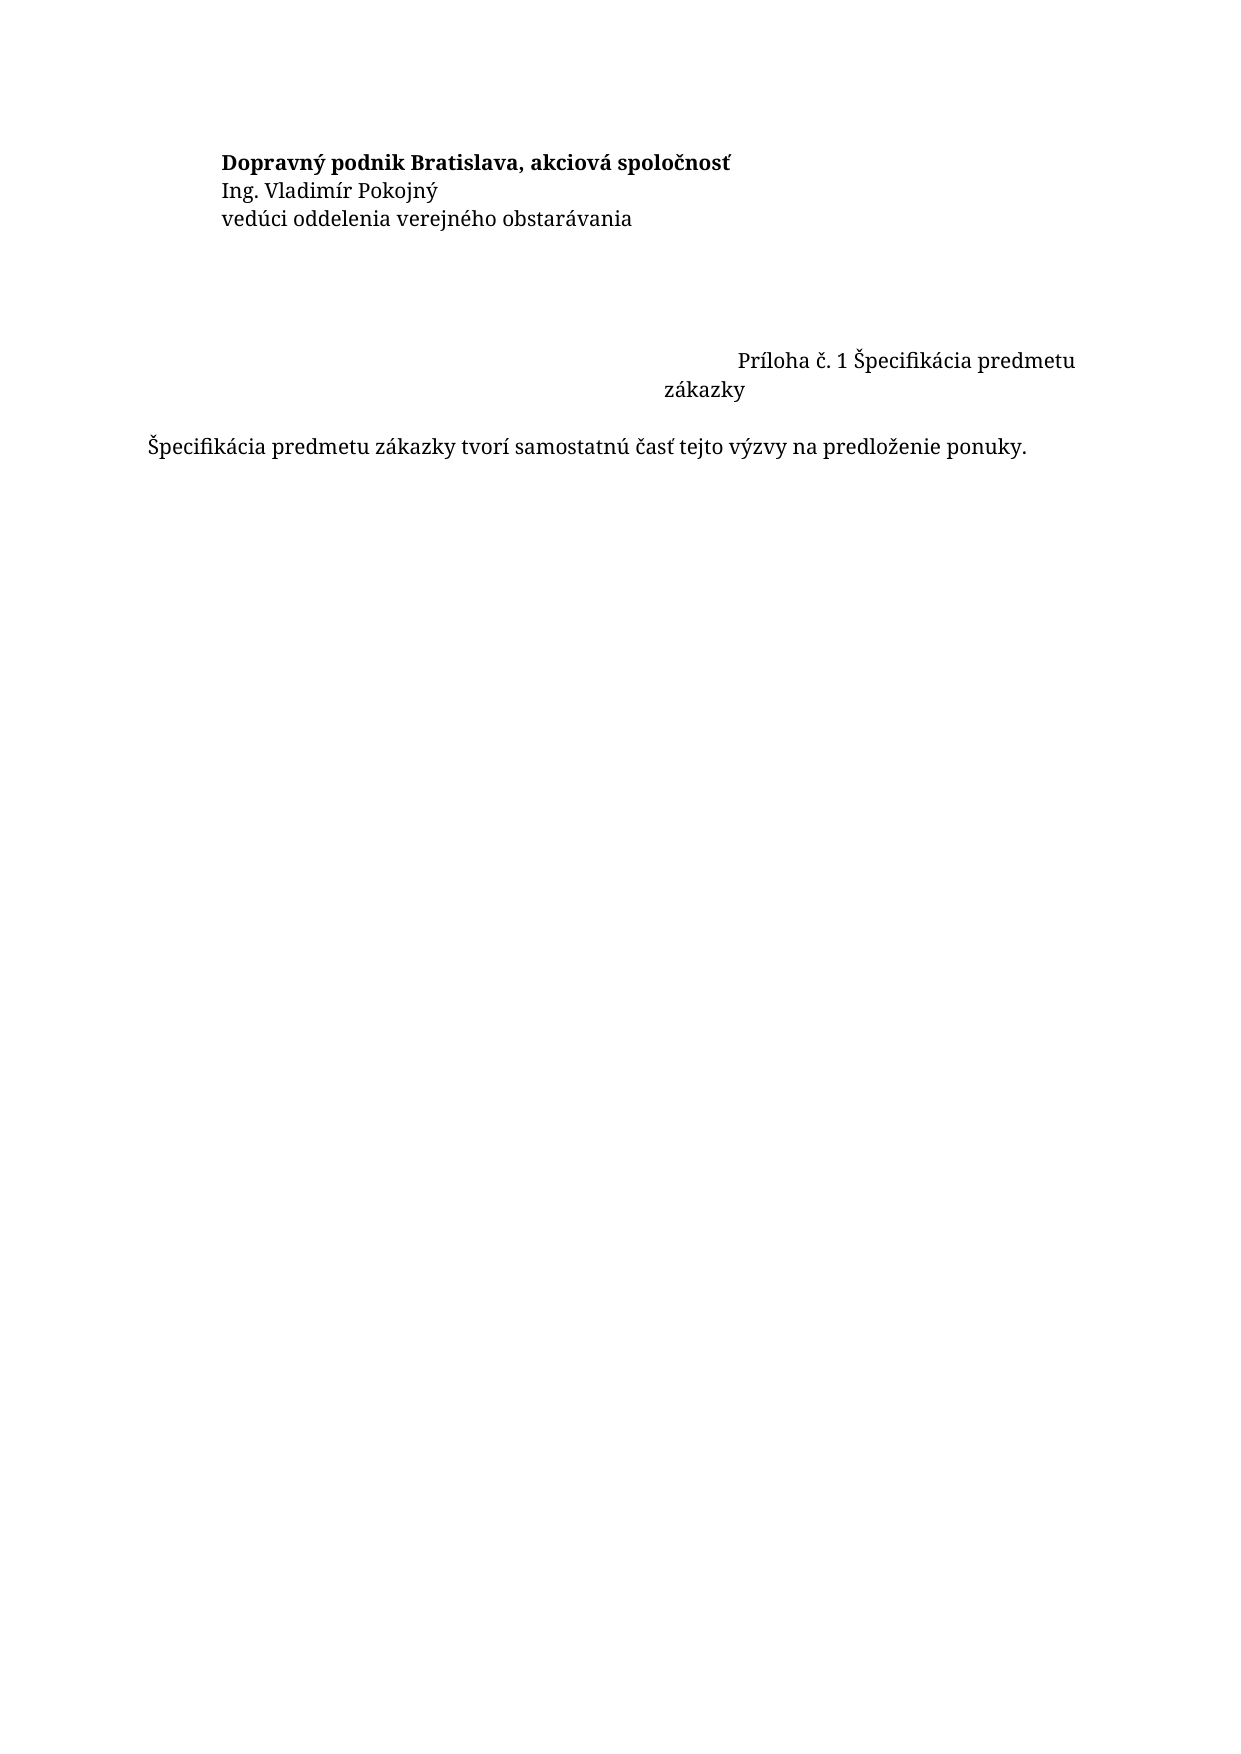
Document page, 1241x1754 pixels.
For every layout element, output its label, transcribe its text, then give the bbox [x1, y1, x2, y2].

text Špecifikácia predmetu zákazky tvorí samostatnú časť tejto výzvy na predloženie ponuky. [148, 432, 1093, 460]
text Príloha č. 1 Špecifikácia predmetu zákazky [664, 347, 1093, 403]
text Ing. Vladimír Pokojný [148, 176, 1093, 204]
text vedúci oddelenia verejného obstarávania [148, 204, 1093, 233]
text Dopravný podnik Bratislava, akciová spoločnosť [148, 148, 1093, 176]
